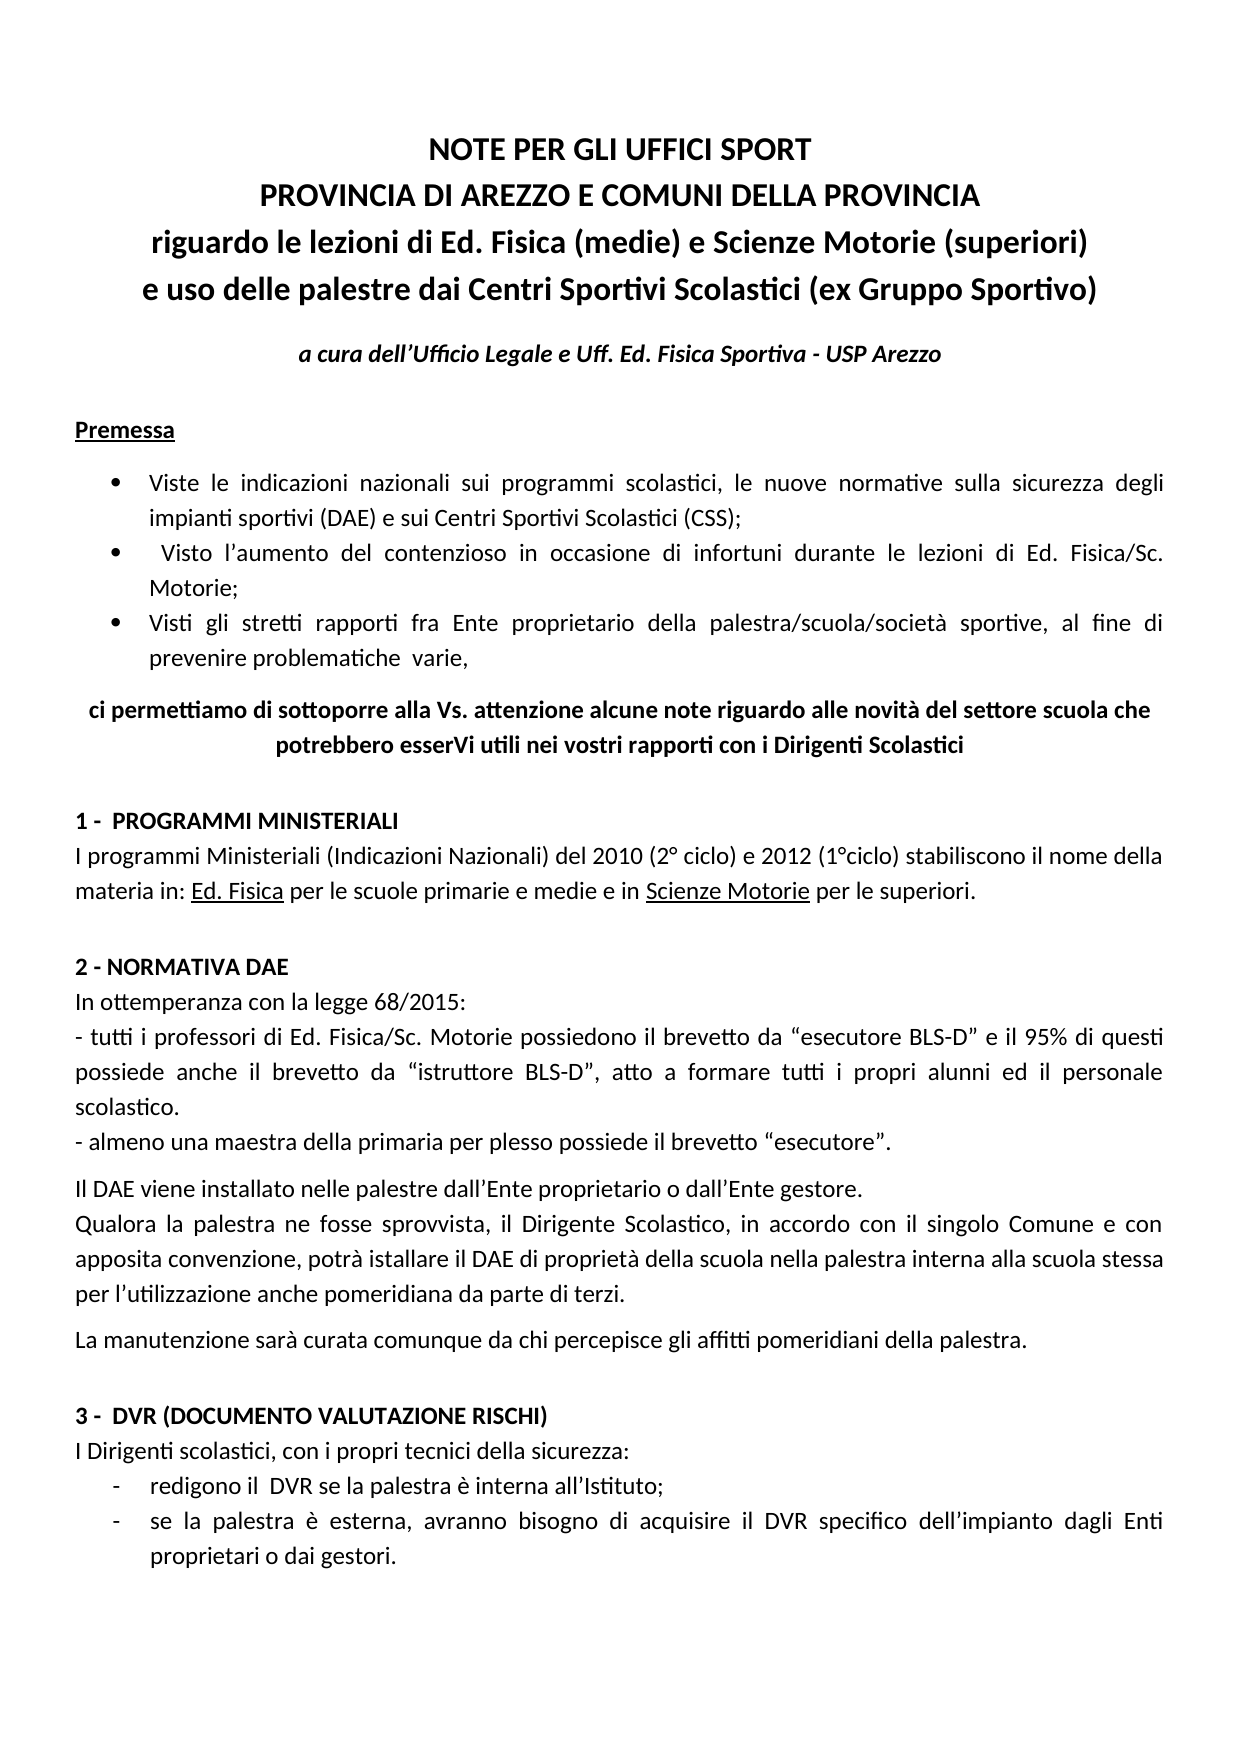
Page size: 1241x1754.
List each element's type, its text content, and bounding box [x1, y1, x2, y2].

text ci permettiamo di sottoporre alla Vs. attenzione alcune note riguardo alle novità del settore scuola che potrebbero esserVi utili nei vostri rapporti con i Dirigenti Scolastici [75, 694, 1165, 760]
list se la palestra è esterna, avranno bisogno di acquisire il DVR specifico dell’impianto dagli Enti proprietari o dai gestori. [112, 1505, 1165, 1571]
text Il DAE viene installato nelle palestre dall’Ente proprietario o dall’Ente gestore. [75, 1173, 1165, 1203]
list redigono il DVR se la palestra è interna all’Istituto; [112, 1470, 1165, 1501]
text - almeno una maestra della primaria per plesso possiede il brevetto “esecutore”. [75, 1126, 1165, 1157]
text a cura dell’Ufficio Legale e Uff. Ed. Fisica Sportiva - USP Arezzo [75, 338, 1165, 369]
text I programmi Ministeriali (Indicazioni Nazionali) del 2010 (2° ciclo) e 2012 (1°ciclo) stabiliscono il nome della materia in: Ed. Fisica per le scuole primarie e medie e in Scienze Motorie per le superiori. [75, 840, 1165, 906]
text La manutenzione sarà curata comunque da chi percepisce gli affitti pomeridiani della palestra. [75, 1324, 1165, 1355]
list Visti gli stretti rapporti fra Ente proprietario della palestra/scuola/società sportive, al fine di prevenire problematiche varie, [111, 607, 1165, 672]
list Visto l’aumento del contenzioso in occasione di infortuni durante le lezioni di Ed. Fisica/Sc. Motorie; [111, 537, 1165, 602]
text In ottemperanza con la legge 68/2015: [75, 986, 1165, 1017]
text I Dirigenti scolastici, con i propri tecnici della sicurezza: [75, 1435, 1165, 1466]
text riguardo le lezioni di Ed. Fisica (medie) e Scienze Motorie (superiori) [75, 221, 1165, 262]
text NOTE PER GLI UFFICI SPORT [75, 128, 1165, 168]
list Viste le indicazioni nazionali sui programmi scolastici, le nuove normative sulla sicurezza degli impianti sportivi (DAE) e sui Centri Sportivi Scolastici (CSS); [111, 467, 1165, 532]
text 3 - DVR (DOCUMENTO VALUTAZIONE RISCHI) [75, 1400, 1165, 1431]
text Premessa [75, 414, 1165, 444]
text Qualora la palestra ne fosse sprovvista, il Dirigente Scolastico, in accordo con il singolo Comune e con apposita convenzione, potrà istallare il DAE di proprietà della scuola nella palestra interna alla scuola stessa per l’utilizzazione anche pomeridiana da parte di terzi. [75, 1208, 1165, 1308]
text - tutti i professori di Ed. Fisica/Sc. Motorie possiedono il brevetto da “esecutore BLS-D” e il 95% di questi possiede anche il brevetto da “istruttore BLS-D”, atto a formare tutti i propri alunni ed il personale scolastico. [75, 1021, 1165, 1122]
text 1 - PROGRAMMI MINISTERIALI [75, 805, 1165, 836]
text e uso delle palestre dai Centri Sportivi Scolastici (ex Gruppo Sportivo) [75, 268, 1165, 309]
text 2 - NORMATIVA DAE [75, 951, 1165, 982]
text PROVINCIA DI AREZZO E COMUNI DELLA PROVINCIA [75, 174, 1165, 215]
